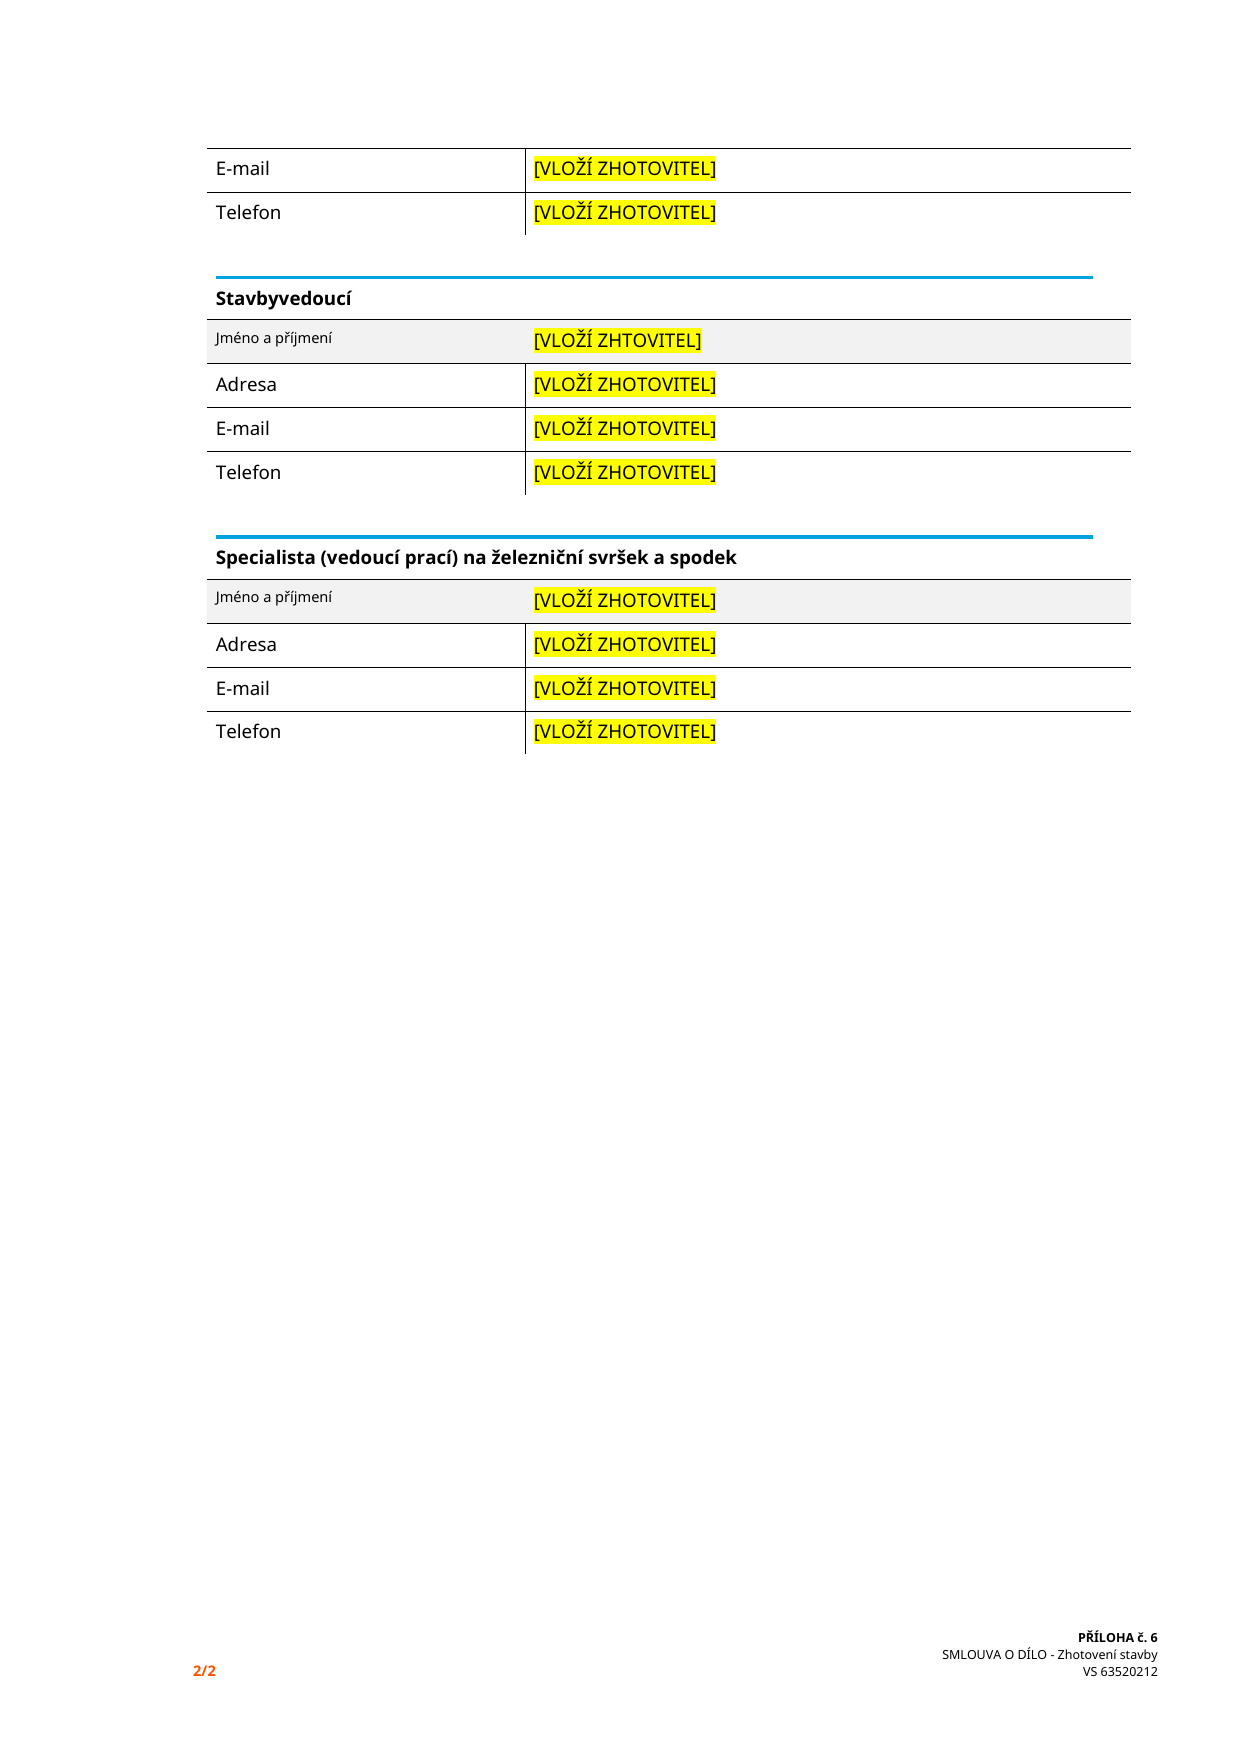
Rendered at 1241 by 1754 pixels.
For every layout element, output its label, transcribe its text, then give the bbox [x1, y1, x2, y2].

table_header Jméno a příjmení [207, 320, 526, 363]
table_cell Adresa [207, 624, 525, 667]
text Specialista (vedoucí prací) na železniční svršek a spodek [216, 539, 1093, 570]
table_cell [VLOŽÍ ZHOTOVITEL] [526, 408, 1131, 451]
table_cell [VLOŽÍ ZHOTOVITEL] [526, 712, 1131, 754]
table_cell Telefon [207, 712, 525, 754]
table_header [VLOŽÍ ZHOTOVITEL] [526, 580, 1131, 623]
text Stavbyvedoucí [216, 279, 1093, 311]
table_cell E-mail [207, 668, 525, 711]
table_cell Telefon [207, 452, 525, 495]
table_cell [VLOŽÍ ZHOTOVITEL] [526, 668, 1131, 711]
table_cell E-mail [207, 408, 525, 451]
table_cell [VLOŽÍ ZHOTOVITEL] [526, 452, 1131, 495]
table_header Jméno a příjmení [207, 580, 526, 623]
table_cell [VLOŽÍ ZHOTOVITEL] [526, 624, 1131, 667]
table_cell [VLOŽÍ ZHOTOVITEL] [526, 149, 1131, 191]
table_cell E-mail [207, 149, 525, 191]
table_cell Adresa [207, 364, 525, 407]
table_cell [VLOŽÍ ZHOTOVITEL] [526, 193, 1131, 235]
table_cell [VLOŽÍ ZHOTOVITEL] [526, 364, 1131, 407]
table_header [VLOŽÍ ZHTOVITEL] [526, 320, 1131, 363]
table_cell Telefon [207, 193, 525, 235]
